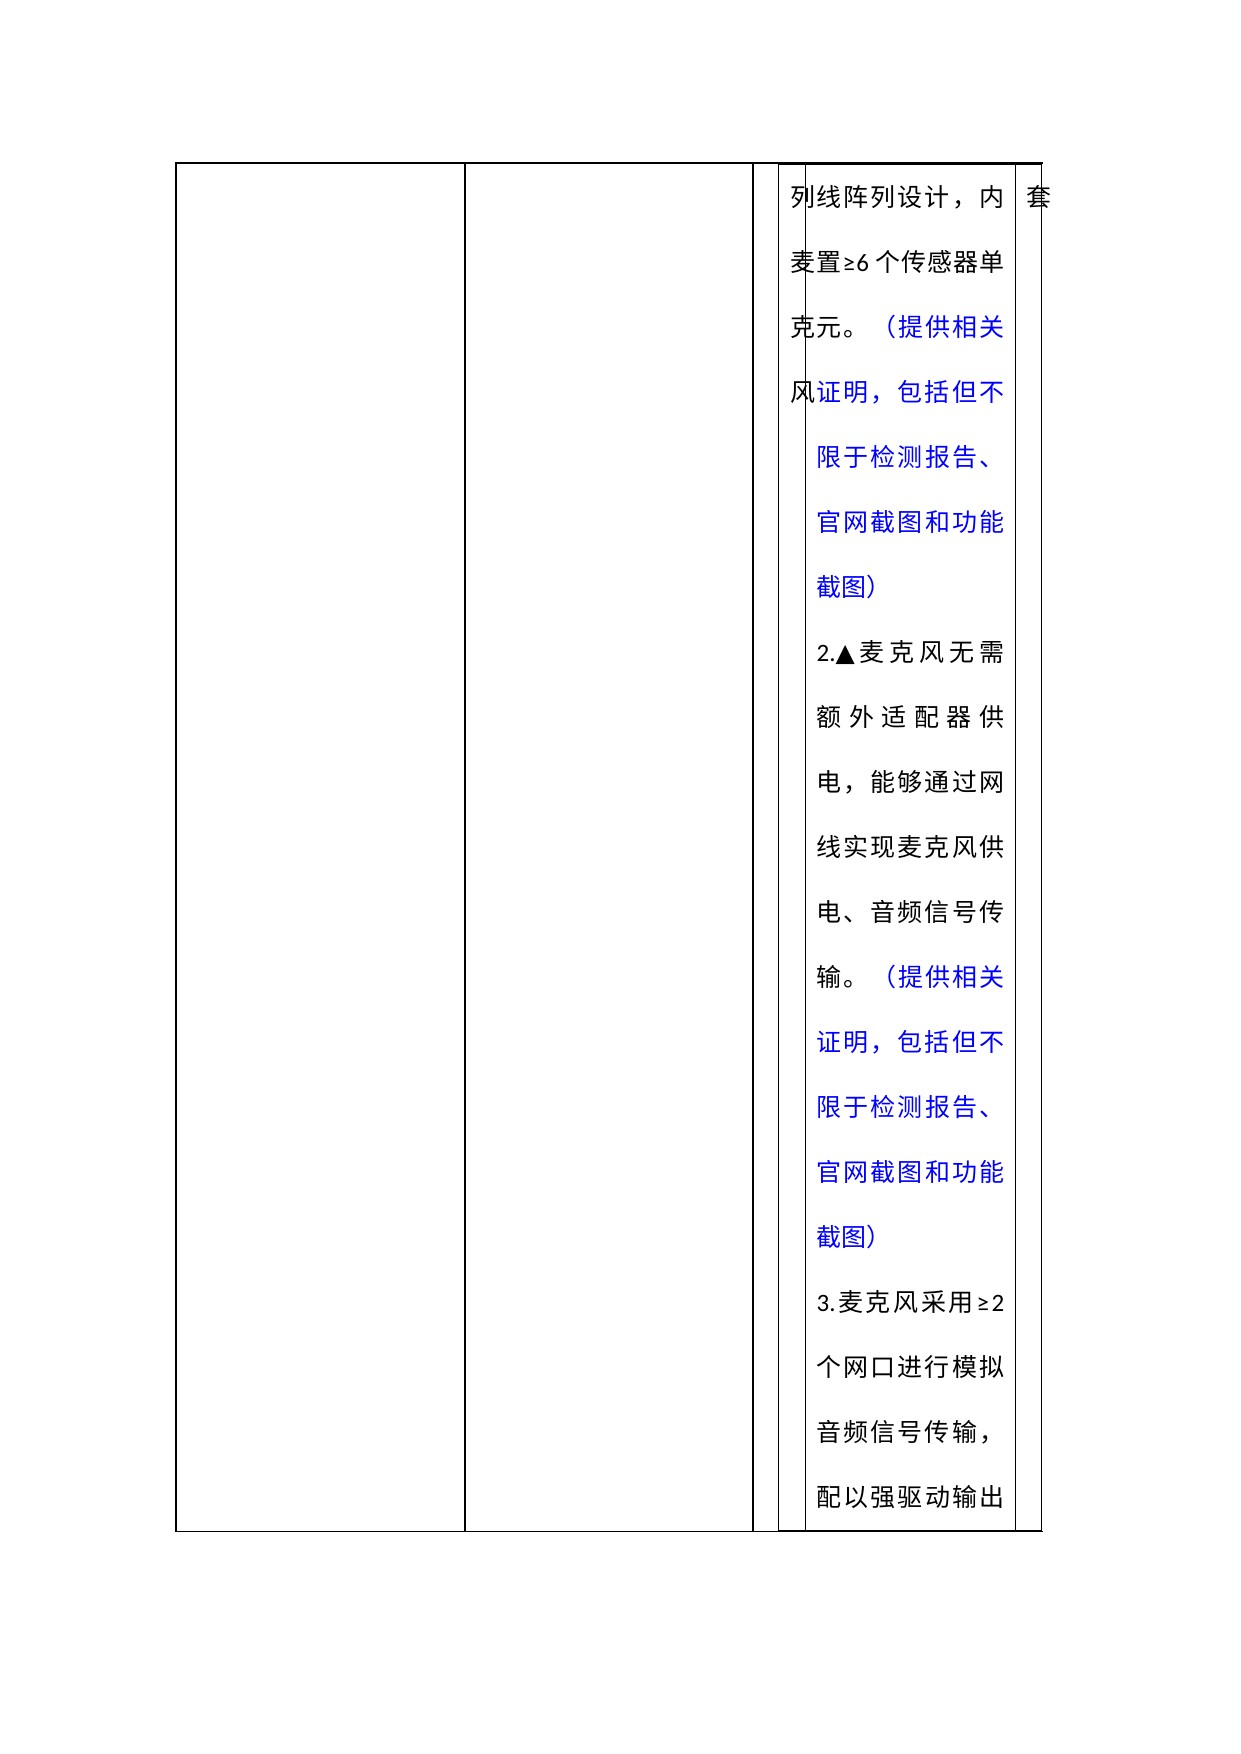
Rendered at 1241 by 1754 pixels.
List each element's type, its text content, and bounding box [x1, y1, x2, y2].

table_cell [779, 165, 805, 1530]
table_cell [806, 165, 1015, 1530]
table_cell [1016, 165, 1041, 1530]
table_cell [754, 164, 778, 1531]
table_cell ★ [177, 164, 464, 1531]
table_cell 5 [466, 164, 752, 1531]
